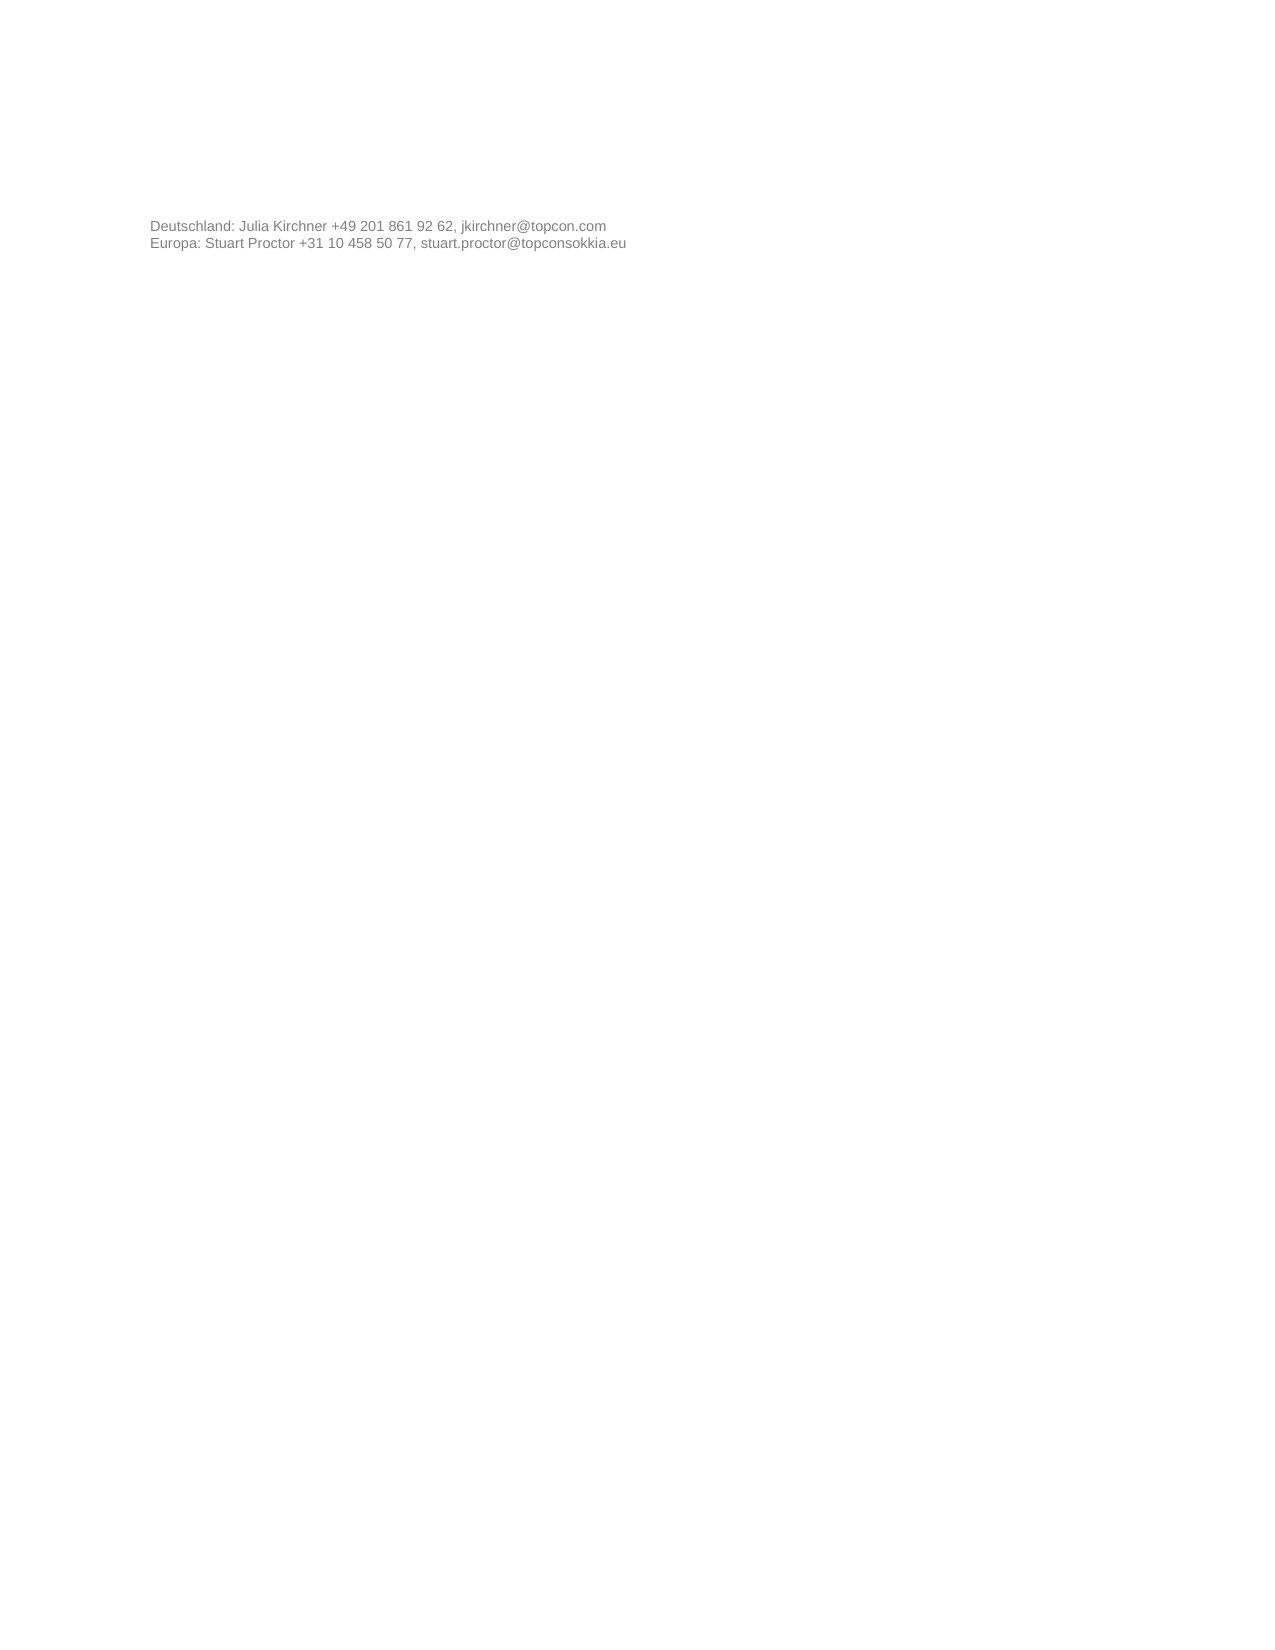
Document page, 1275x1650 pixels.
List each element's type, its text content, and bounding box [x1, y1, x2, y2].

text Europa: Stuart Proctor +31 10 458 50 77, stuart.proctor@topconsokkia.eu [150, 234, 1125, 251]
text Deutschland: Julia Kirchner +49 201 861 92 62, jkirchner@topcon.com [150, 217, 1125, 234]
